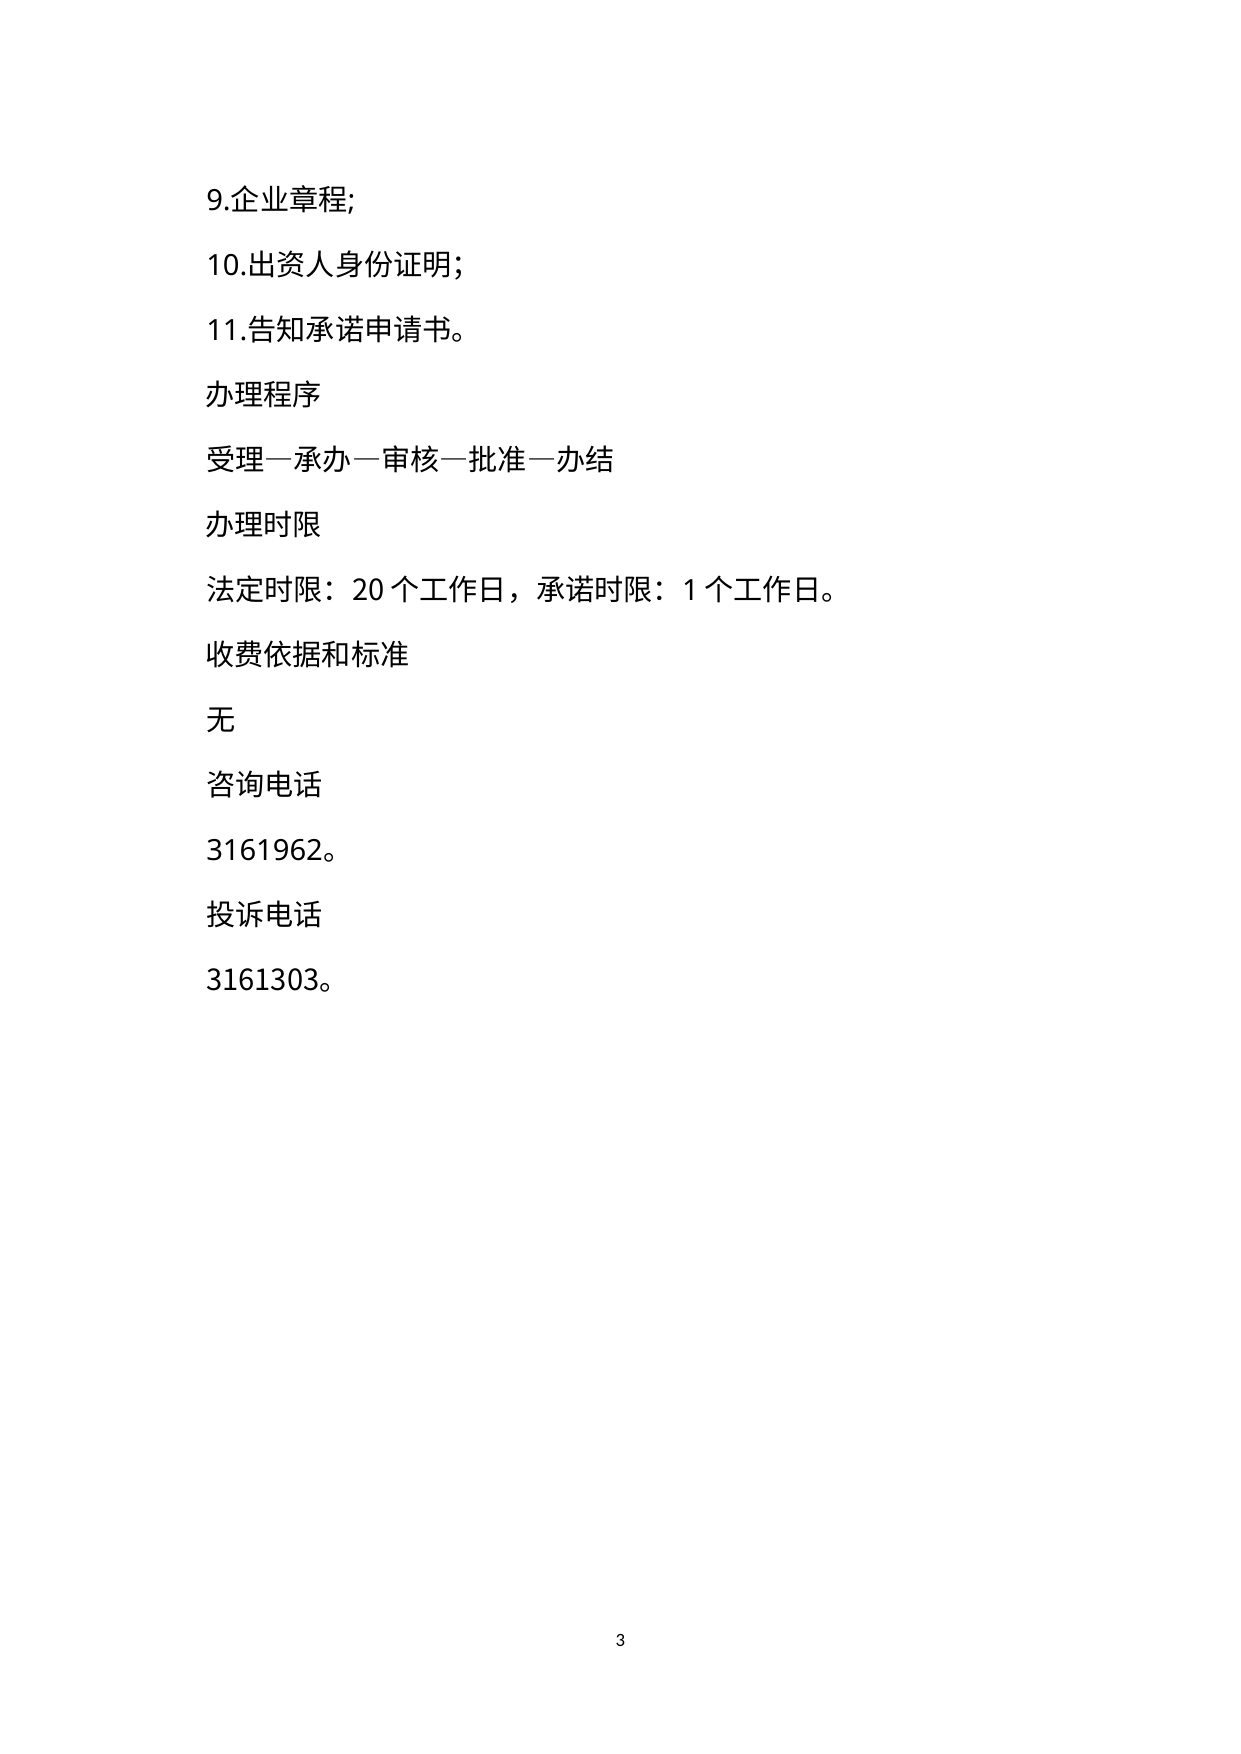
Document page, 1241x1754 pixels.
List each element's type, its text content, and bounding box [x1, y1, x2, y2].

text 无 [148, 685, 1092, 750]
text 受理—承办—审核—批准—办结 [148, 425, 1092, 490]
text 3161962。 [148, 815, 1092, 880]
text 办理程序 [148, 360, 1092, 425]
text 11.告知承诺申请书。 [148, 295, 1092, 360]
text 投诉电话 [148, 880, 1092, 945]
text 法定时限：20个工作日，承诺时限：1个工作日。 [148, 555, 1092, 620]
text 咨询电话 [148, 750, 1092, 815]
text 办理时限 [148, 490, 1092, 555]
text 9.企业章程; [148, 165, 1092, 230]
text 10.出资人身份证明； [148, 230, 1092, 295]
text 收费依据和标准 [148, 620, 1092, 685]
text 3161303。 [148, 945, 1092, 1010]
